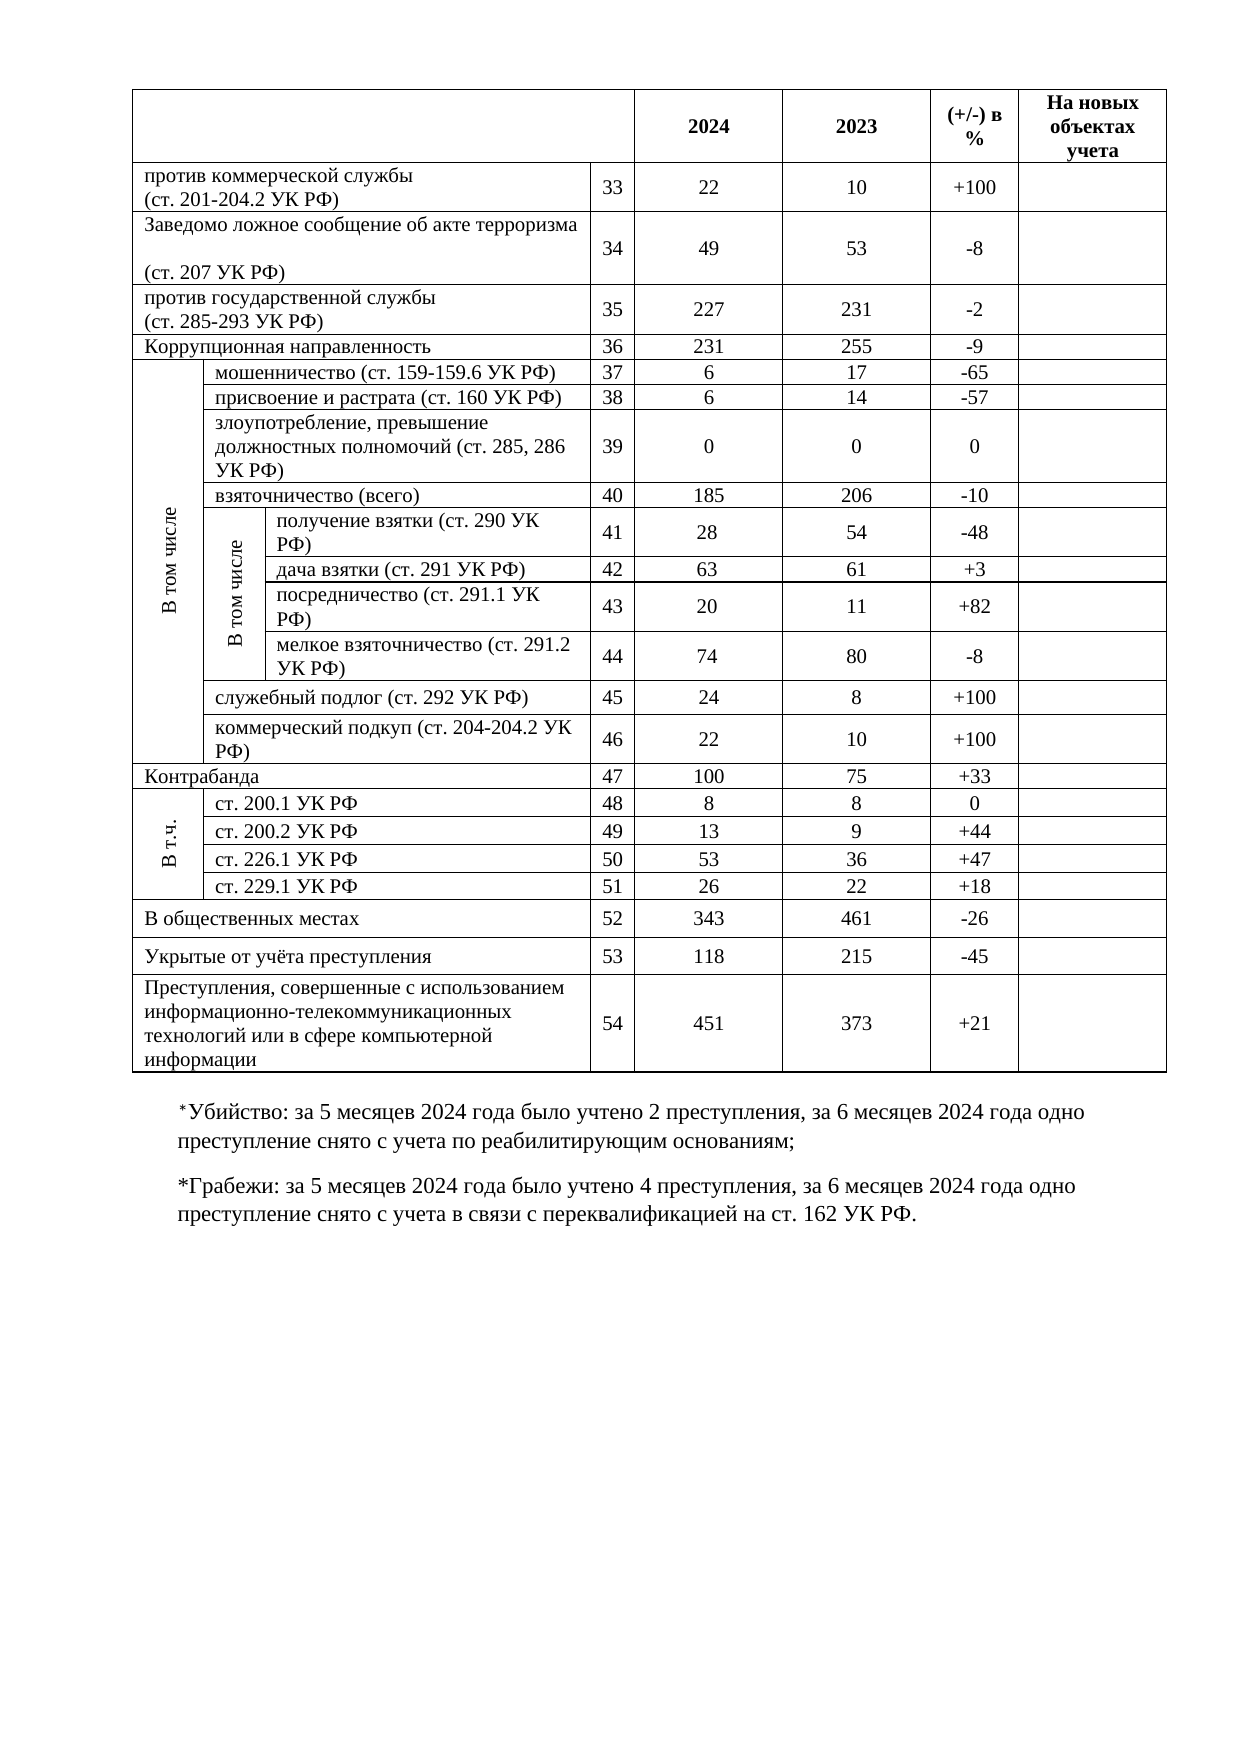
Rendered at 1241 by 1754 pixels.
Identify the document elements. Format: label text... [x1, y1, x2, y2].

table_cell 54 [783, 508, 930, 556]
table_cell 8 [635, 789, 782, 816]
table_cell 0 [931, 789, 1018, 816]
table_cell +82 [931, 583, 1018, 631]
table_cell [1019, 975, 1166, 1071]
table_cell 48 [591, 789, 634, 816]
table_cell [1019, 764, 1166, 788]
table_cell 451 [635, 975, 782, 1071]
table_cell 227 [635, 285, 782, 333]
table_cell 215 [783, 938, 930, 974]
table_cell против коммерческой службы (ст. 201-204.2 УК РФ) [133, 163, 590, 211]
table_cell мелкое взяточничество (ст. 291.2 УК РФ) [266, 632, 590, 680]
table_cell +100 [931, 681, 1018, 714]
table_cell В том числе [204, 508, 265, 680]
table_cell 53 [783, 212, 930, 284]
table_cell 36 [591, 335, 634, 358]
table_cell Укрытые от учёта преступления [133, 938, 590, 974]
text *Грабежи: за 5 месяцев 2024 года было учтено 4 преступления, за 6 месяцев 2024 года одно преступление снято с учета в связи с переквалификацией на ст. 162 УК РФ. [177, 1172, 1152, 1227]
table_cell 8 [783, 789, 930, 816]
table_cell [1019, 335, 1166, 358]
table_cell 43 [591, 583, 634, 631]
table_cell +100 [931, 715, 1018, 763]
table_cell 6 [635, 385, 782, 409]
table_cell [1019, 789, 1166, 816]
table_header (+/-) в % [931, 90, 1018, 162]
table_cell 61 [783, 557, 930, 581]
table_cell [1019, 900, 1166, 937]
table_cell [1019, 212, 1166, 284]
table_cell +33 [931, 764, 1018, 788]
table_cell -65 [931, 360, 1018, 384]
table_cell [1019, 817, 1166, 844]
table_cell посредничество (ст. 291.1 УК РФ) [266, 583, 590, 631]
table_cell 52 [591, 900, 634, 937]
table_cell 37 [591, 360, 634, 384]
table_cell -8 [931, 212, 1018, 284]
table_cell [1019, 583, 1166, 631]
table_cell +21 [931, 975, 1018, 1071]
table_cell 22 [635, 163, 782, 211]
table_cell 10 [783, 715, 930, 763]
table_cell +100 [931, 163, 1018, 211]
table_cell 51 [591, 873, 634, 899]
table_cell 74 [635, 632, 782, 680]
table_cell В том числе [133, 360, 203, 763]
table_cell -2 [931, 285, 1018, 333]
table_cell -26 [931, 900, 1018, 937]
table_cell ст. 200.1 УК РФ [204, 789, 590, 816]
table_cell 461 [783, 900, 930, 937]
table_cell 10 [783, 163, 930, 211]
table_cell 26 [635, 873, 782, 899]
table_cell 40 [591, 483, 634, 507]
table_cell 185 [635, 483, 782, 507]
table_cell 14 [783, 385, 930, 409]
table_cell 34 [591, 212, 634, 284]
table_cell [1019, 715, 1166, 763]
table_cell 255 [783, 335, 930, 358]
table_cell 80 [783, 632, 930, 680]
table_cell -45 [931, 938, 1018, 974]
table_cell коммерческий подкуп (ст. 204-204.2 УК РФ) [204, 715, 590, 763]
table_cell против государственной службы (ст. 285-293 УК РФ) [133, 285, 590, 333]
table_cell [1019, 360, 1166, 384]
table_cell 49 [591, 817, 634, 844]
table_cell [1019, 385, 1166, 409]
table_cell 33 [591, 163, 634, 211]
table_cell 373 [783, 975, 930, 1071]
table_cell 53 [591, 938, 634, 974]
table_cell [1019, 557, 1166, 581]
table_cell служебный подлог (ст. 292 УК РФ) [204, 681, 590, 714]
table_cell Преступления, совершенные с использованием информационно-телекоммуникационных технологий или в сфере компьютерной информации [133, 975, 590, 1071]
table_cell Контрабанда [133, 764, 590, 788]
table_cell 0 [783, 410, 930, 482]
table_cell 35 [591, 285, 634, 333]
table_cell -10 [931, 483, 1018, 507]
table_cell 100 [635, 764, 782, 788]
table_cell ст. 200.2 УК РФ [204, 817, 590, 844]
table_cell 0 [931, 410, 1018, 482]
table_cell 41 [591, 508, 634, 556]
table_cell 22 [635, 715, 782, 763]
table_cell 22 [783, 873, 930, 899]
table_cell получение взятки (ст. 290 УК РФ) [266, 508, 590, 556]
table_cell 24 [635, 681, 782, 714]
table_cell [1019, 483, 1166, 507]
table_cell [1019, 845, 1166, 872]
table_cell взяточничество (всего) [204, 483, 590, 507]
table_cell мошенничество (ст. 159-159.6 УК РФ) [204, 360, 590, 384]
table_cell 13 [635, 817, 782, 844]
table_cell 9 [783, 817, 930, 844]
table_cell 206 [783, 483, 930, 507]
table_cell [1019, 163, 1166, 211]
table_cell 53 [635, 845, 782, 872]
table_cell 17 [783, 360, 930, 384]
table_cell 231 [635, 335, 782, 358]
table_cell 46 [591, 715, 634, 763]
table_cell 50 [591, 845, 634, 872]
table_cell 231 [783, 285, 930, 333]
table_cell [1019, 632, 1166, 680]
table_cell 8 [783, 681, 930, 714]
table_cell 44 [591, 632, 634, 680]
table_header [133, 90, 634, 162]
table_cell ст. 229.1 УК РФ [204, 873, 590, 899]
table_cell +47 [931, 845, 1018, 872]
table_header 2024 [635, 90, 782, 162]
table_cell -8 [931, 632, 1018, 680]
table_cell 47 [591, 764, 634, 788]
table_cell [1019, 508, 1166, 556]
table_cell 38 [591, 385, 634, 409]
table_cell 75 [783, 764, 930, 788]
table_cell +44 [931, 817, 1018, 844]
table_cell Заведомо ложное сообщение об акте терроризма (ст. 207 УК РФ) [133, 212, 590, 284]
table_cell 28 [635, 508, 782, 556]
table_cell [1019, 285, 1166, 333]
table_cell [1019, 873, 1166, 899]
table_cell 343 [635, 900, 782, 937]
table_cell 54 [591, 975, 634, 1071]
table_cell -57 [931, 385, 1018, 409]
table_cell ст. 226.1 УК РФ [204, 845, 590, 872]
table_cell [1019, 938, 1166, 974]
table_cell 39 [591, 410, 634, 482]
text *Убийство: за 5 месяцев 2024 года было учтено 2 преступления, за 6 месяцев 2024 года одно преступление снято с учета по реабилитирующим основаниям; [177, 1098, 1152, 1153]
table_cell [1019, 410, 1166, 482]
table_cell Коррупционная направленность [133, 335, 590, 358]
table_cell [1019, 681, 1166, 714]
table_cell 6 [635, 360, 782, 384]
table_cell 118 [635, 938, 782, 974]
table_cell -48 [931, 508, 1018, 556]
table_cell 63 [635, 557, 782, 581]
table_cell 45 [591, 681, 634, 714]
table_cell злоупотребление, превышение должностных полномочий (ст. 285, 286 УК РФ) [204, 410, 590, 482]
table_cell -9 [931, 335, 1018, 358]
table_cell 11 [783, 583, 930, 631]
table_cell 42 [591, 557, 634, 581]
table_cell +3 [931, 557, 1018, 581]
table_cell 20 [635, 583, 782, 631]
table_cell 0 [635, 410, 782, 482]
table_cell В т.ч. [133, 789, 203, 899]
table_cell +18 [931, 873, 1018, 899]
table_cell дача взятки (ст. 291 УК РФ) [266, 557, 590, 581]
table_cell 36 [783, 845, 930, 872]
table_cell присвоение и растрата (ст. 160 УК РФ) [204, 385, 590, 409]
table_header На новых объектах учета [1019, 90, 1166, 162]
table_cell 49 [635, 212, 782, 284]
table_cell В общественных местах [133, 900, 590, 937]
table_header 2023 [783, 90, 930, 162]
